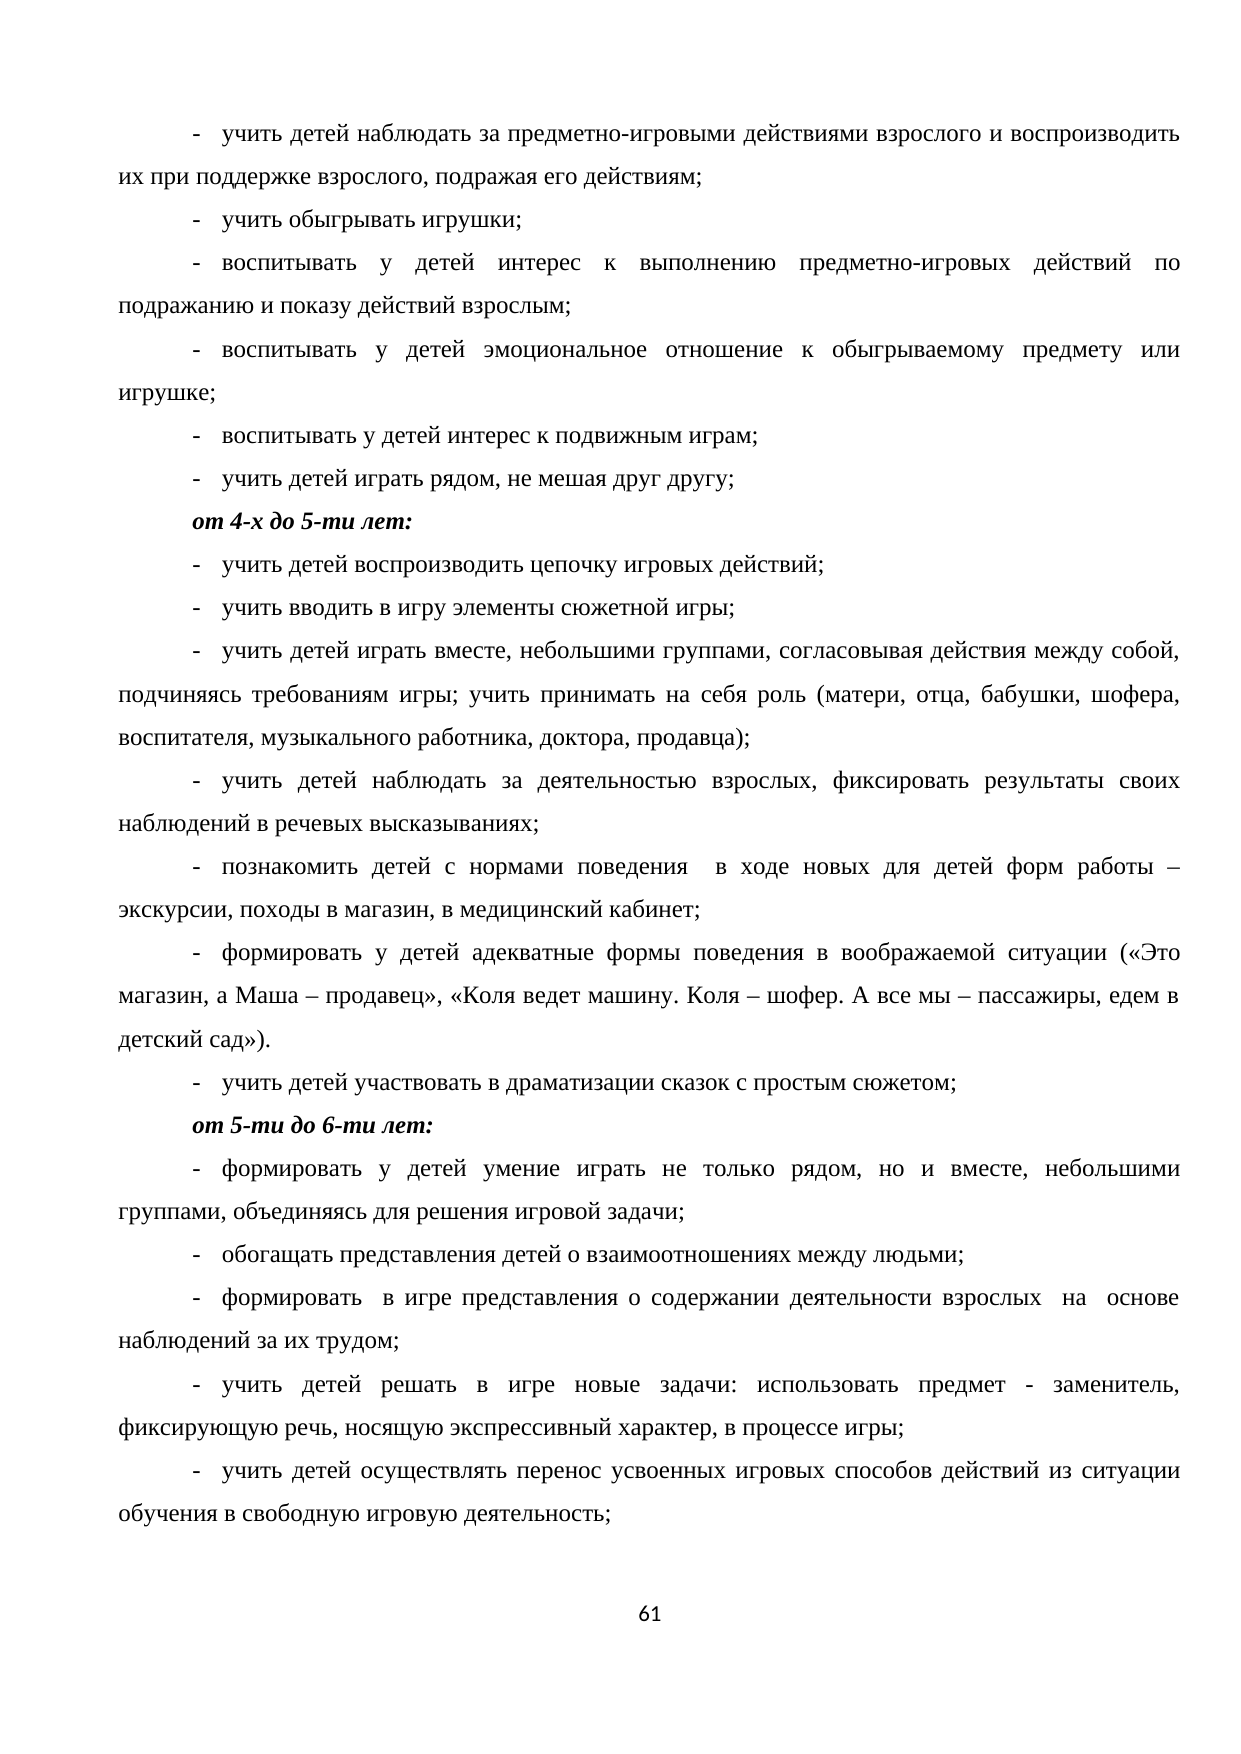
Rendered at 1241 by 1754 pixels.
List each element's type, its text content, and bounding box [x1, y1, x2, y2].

list учить детей участвовать в драматизации сказок с простым сюжетом; [118, 1067, 1181, 1096]
list учить детей наблюдать за деятельностью взрослых, фиксировать результаты своих наблюдений в речевых высказываниях; [118, 765, 1181, 837]
list познакомить детей с нормами поведения в ходе новых для детей форм работы – экскурсии, походы в магазин, в медицинский кабинет; [118, 851, 1181, 923]
list учить детей наблюдать за предметно-игровыми действиями взрослого и воспроизводить их при поддержке взрослого, подражая его действиям; [118, 118, 1181, 190]
list учить детей воспроизводить цепочку игровых действий; [118, 549, 1181, 578]
list обогащать представления детей о взаимоотношениях между людьми; [118, 1239, 1181, 1268]
text от 4-х до 5-ти лет: [118, 506, 1181, 535]
list формировать у детей умение играть не только рядом, но и вместе, небольшими группами, объединяясь для решения игровой задачи; [118, 1153, 1181, 1225]
list учить детей играть рядом, не мешая друг другу; [118, 463, 1181, 492]
text от 5-ти до 6-ти лет: [118, 1110, 1181, 1139]
list учить вводить в игру элементы сюжетной игры; [118, 592, 1181, 621]
list воспитывать у детей интерес к выполнению предметно-игровых действий по подражанию и показу действий взрослым; [118, 247, 1181, 319]
list учить детей решать в игре новые задачи: использовать предмет - заменитель, фиксирующую речь, носящую экспрессивный характер, в процессе игры; [118, 1369, 1181, 1441]
list учить детей осуществлять перенос усвоенных игровых способов действий из ситуации обучения в свободную игровую деятельность; [118, 1455, 1181, 1527]
list учить обыгрывать игрушки; [118, 204, 1181, 233]
list учить детей играть вместе, небольшими группами, согласовывая действия между собой, подчиняясь требованиям игры; учить принимать на себя роль (матери, отца, бабушки, шофера, воспитателя, музыкального работника, доктора, продавца); [118, 636, 1181, 751]
list формировать в игре представления о содержании деятельности взрослых на основе наблюдений за их трудом; [118, 1282, 1181, 1354]
list формировать у детей адекватные формы поведения в воображаемой ситуации («Это магазин, а Маша – продавец», «Коля ведет машину. Коля – шофер. А все мы – пассажиры, едем в детский сад»). [118, 937, 1181, 1052]
list воспитывать у детей эмоциональное отношение к обыгрываемому предмету или игрушке; [118, 334, 1181, 406]
list воспитывать у детей интерес к подвижным играм; [118, 420, 1181, 449]
